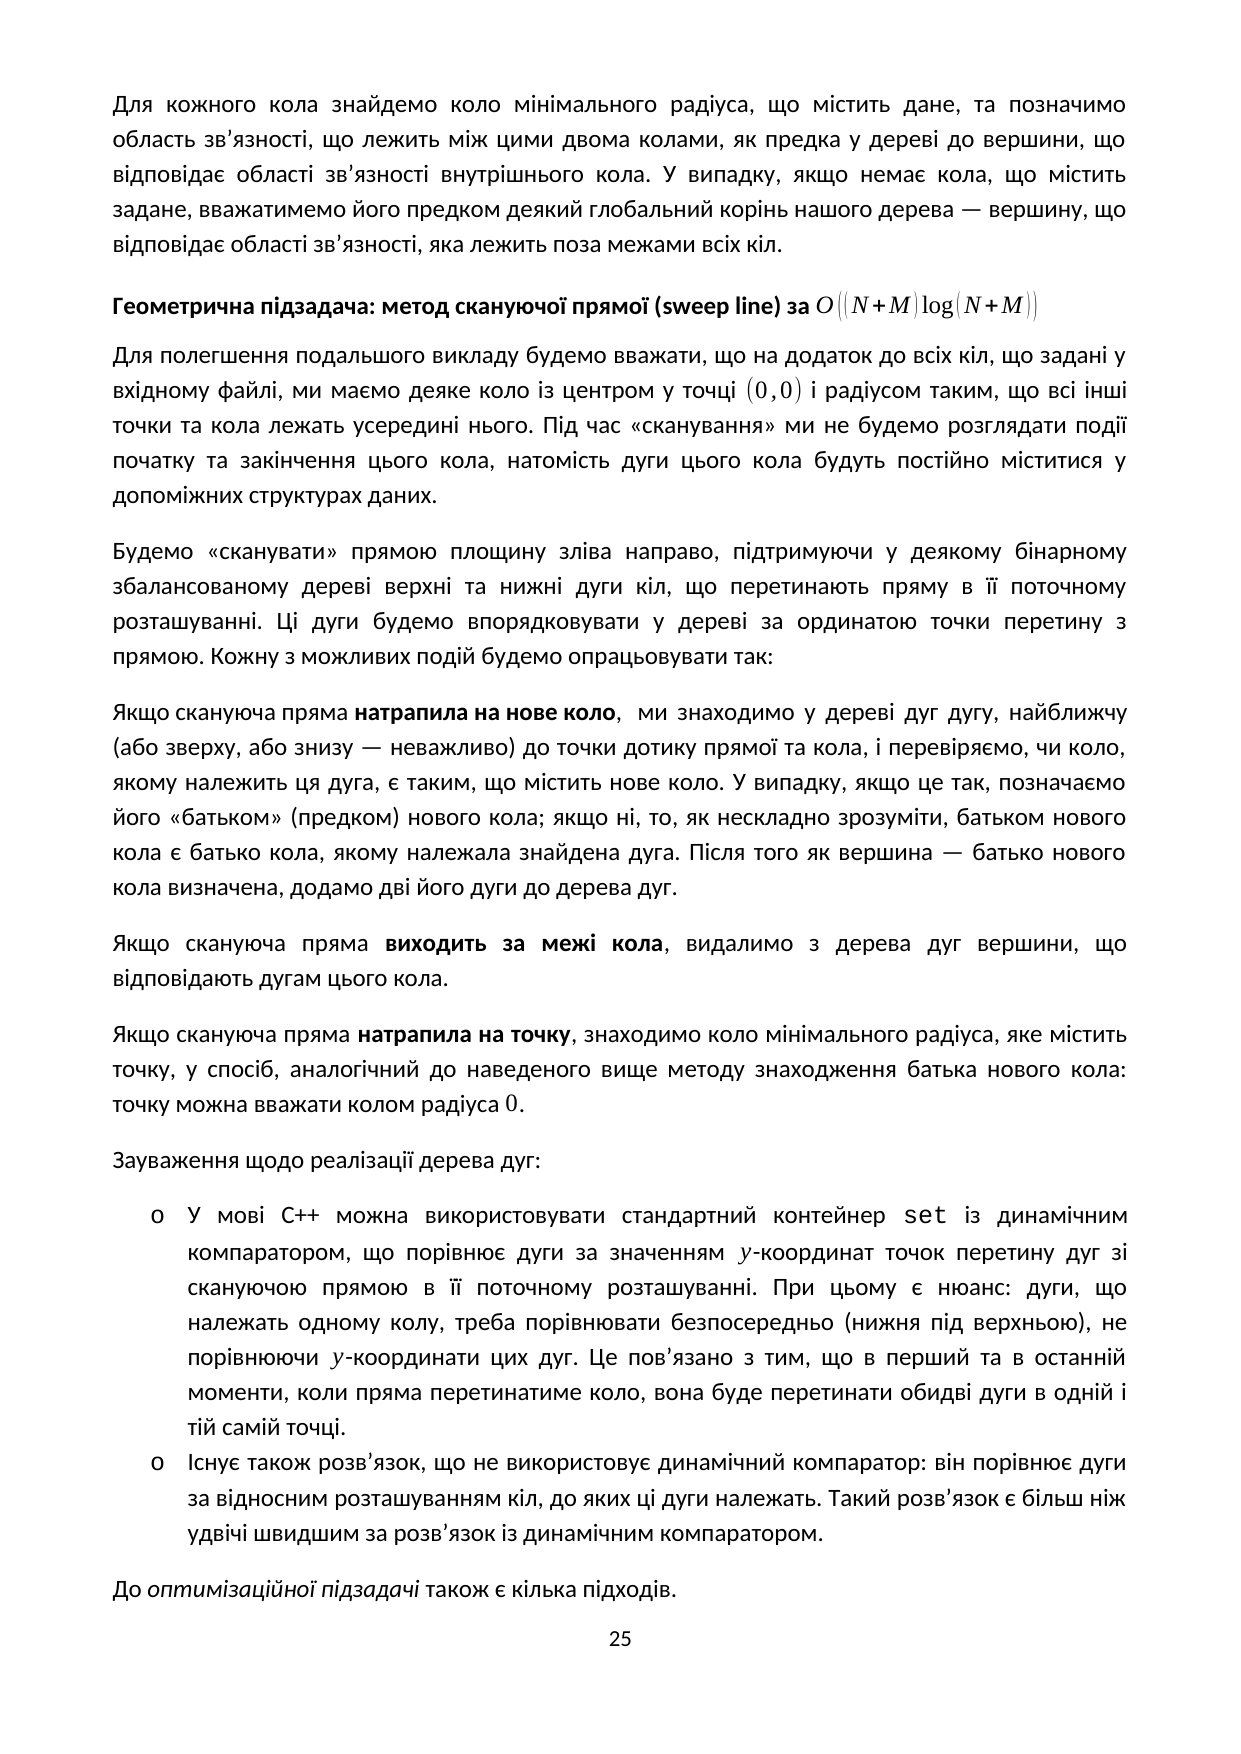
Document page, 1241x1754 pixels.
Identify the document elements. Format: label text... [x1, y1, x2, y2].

text Якщо скануюча пряма натрапила на нове коло, ми знаходимо у дереві дуг дугу, найближчу (або зверху, або знизу — неважливо) до точки дотику прямої та кола, і перевіряємо, чи коло, якому належить ця дуга, є таким, що містить нове коло. У випадку, якщо це так, позначаємо його «батьком» (предком) нового кола; якщо ні, то, як нескладно зрозуміти, батьком нового кола є батько кола, якому належала знайдена дуга. Після того як вершина — батько нового кола визначена, додамо дві його дуги до дерева дуг. [112, 696, 1128, 902]
text Будемо «сканувати» прямою площину зліва направо, підтримуючи у деякому бінарному збалансованому дереві верхні та нижні дуги кіл, що перетинають пряму в її поточному розташуванні. Ці дуги будемо впорядковувати у дереві за ординатою точки перетину з прямою. Кожну з можливих подій будемо опрацьовувати так: [112, 535, 1128, 671]
text Якщо скануюча пряма натрапила на точку, знаходимо коло мінімального радіуса, яке містить точку, у спосіб, аналогічний до наведеного вище методу знаходження батька нового кола: точку можна вважати колом радіуса . [112, 1018, 1128, 1118]
list У мові С++ можна використовувати стандартний контейнер set із динамічним компаратором, що порівнює дуги за значенням -координат точок перетину дуг зі скануючою прямою в її поточному розташуванні. При цьому є нюанс: дуги, що належать одному колу, треба порівнювати безпосередньо (нижня під верхньою), не порівнюючи -координати цих дуг. Це пов’язано з тим, що в перший та в останній моменти, коли пряма перетинатиме коло, вона буде перетинати обидві дуги в одній і тій самій точці. [150, 1199, 1128, 1441]
text Якщо скануюча пряма виходить за межі кола, видалимо з дерева дуг вершини, що відповідають дугам цього кола. [112, 927, 1128, 993]
text Для кожного кола знайдемо коло мінімального радіуса, що містить дане, та позначимо область зв’язності, що лежить між цими двома колами, як предка у дереві до вершини, що відповідає області зв’язності внутрішнього кола. У випадку, якщо немає кола, що містить задане, вважатимемо його предком деякий глобальний корінь нашого дерева — вершину, що відповідає області зв’язності, яка лежить поза межами всіх кіл. [112, 89, 1128, 259]
text Геометрична підзадача: метод скануючої прямої (sweep line) за [112, 289, 1128, 323]
text Для полегшення подальшого викладу будемо вважати, що на додаток до всіх кіл, що задані у вхідному файлі, ми маємо деяке коло із центром у точці і радіусом таким, що всі інші точки та кола лежать усередині нього. Під час «сканування» ми не будемо розглядати події початку та закінчення цього кола, натомість дуги цього кола будуть постійно міститися у допоміжних структурах даних. [112, 339, 1128, 510]
text Зауваження щодо реалізації дерева дуг: [112, 1144, 1128, 1174]
text До оптимізаційної підзадачі також є кілька підходів. [112, 1573, 1128, 1603]
list Існує також розв’язок, що не використовує динамічний компаратор: він порівнює дуги за відносним розташуванням кіл, до яких ці дуги належать. Такий розв’язок є більш ніж удвічі швидшим за розв’язок із динамічним компаратором. [150, 1446, 1128, 1548]
